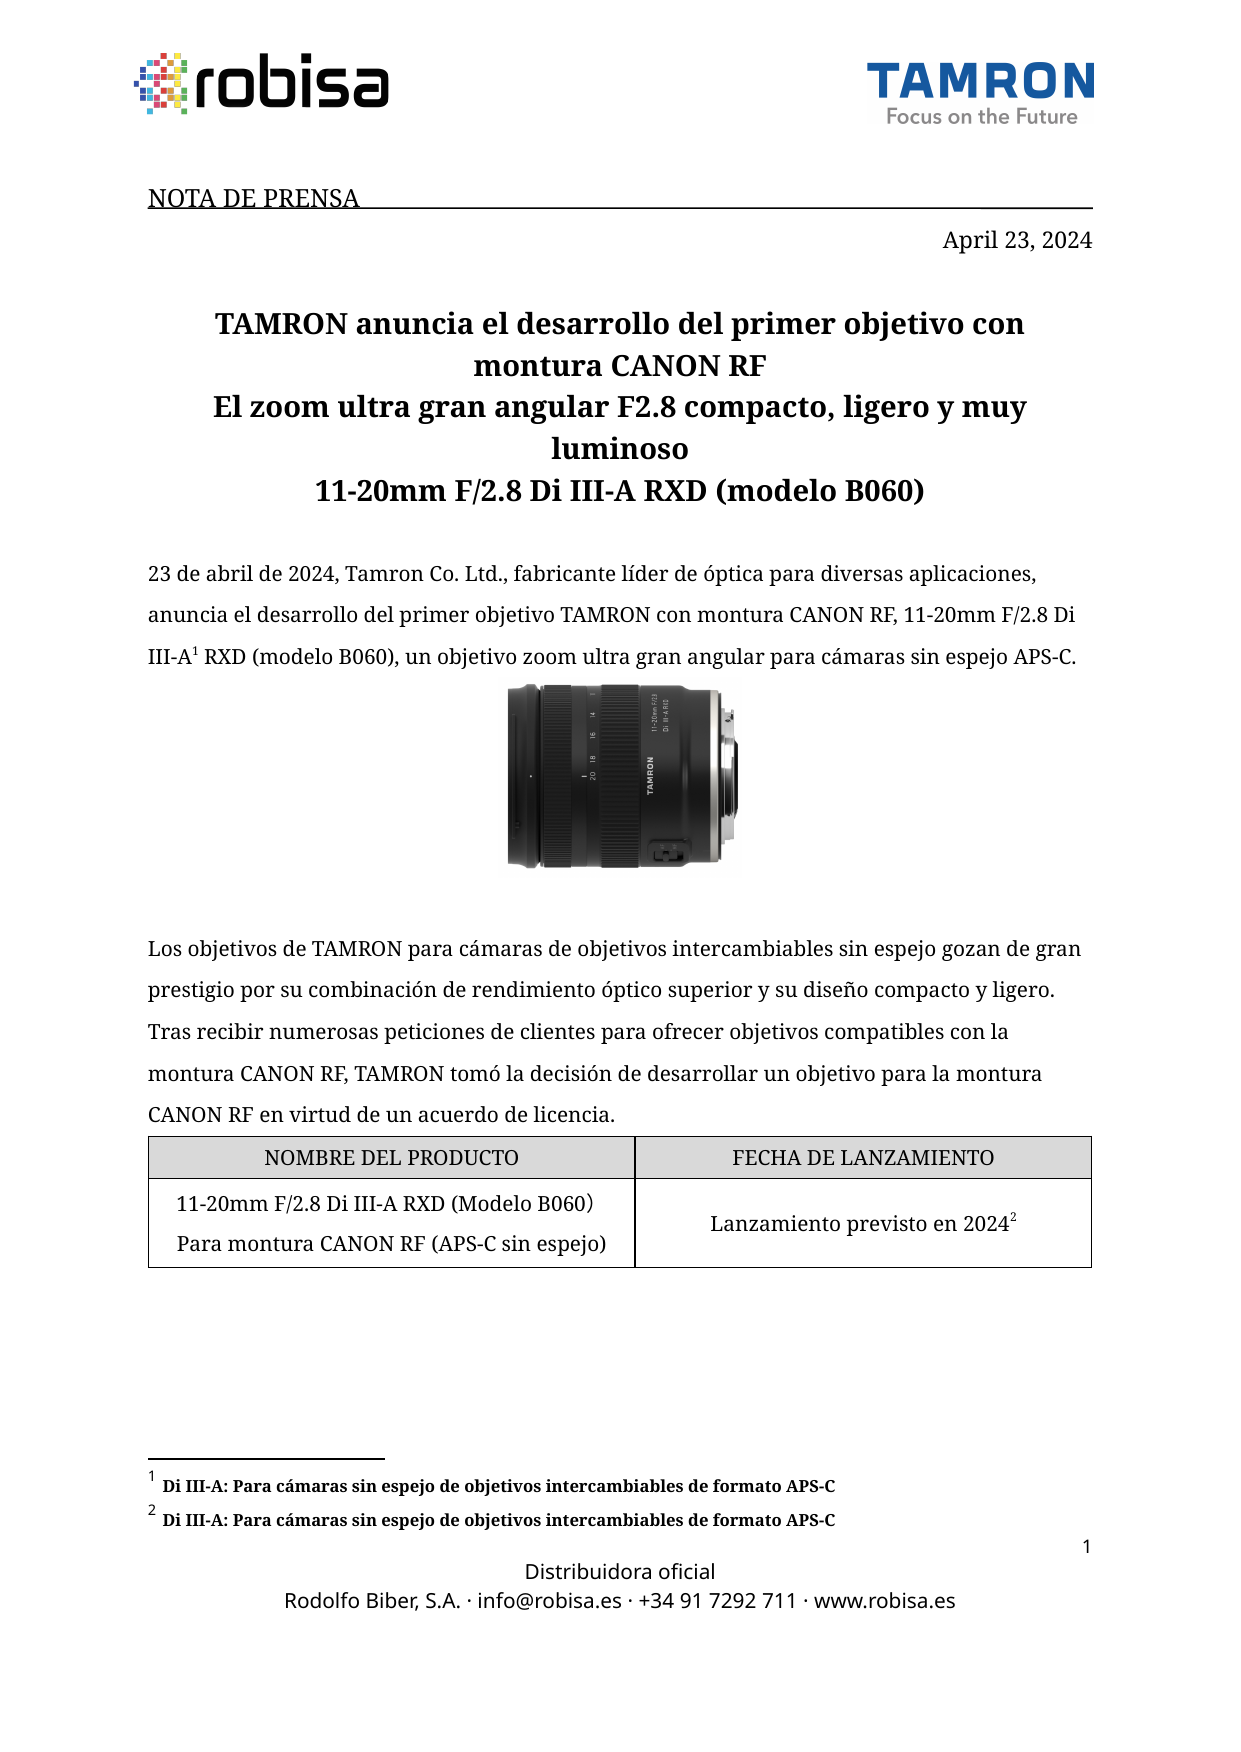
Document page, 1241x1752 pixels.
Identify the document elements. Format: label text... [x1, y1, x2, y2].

table_header FECHA DE LANZAMIENTO [636, 1137, 1091, 1178]
text April 23, 2024 [148, 219, 1092, 261]
text NOTA DE PRENSA [148, 177, 1067, 207]
table_cell 11-20mm F/2.8 Di III-A RXD (Modelo B060） Para montura CANON RF (APS-C sin espejo) [149, 1179, 634, 1267]
table_cell Lanzamiento previsto en 2024 [636, 1179, 1091, 1267]
text 11-20mm F/2.8 Di III-A RXD (modelo B060) [148, 469, 1092, 511]
text 23 de abril de 2024, Tamron Co. Ltd., fabricante líder de óptica para diversas aplicaciones, anuncia el desarrollo del primer objetivo TAMRON con montura CANON RF, 11-20mm F/2.8 Di III-A RXD (modelo B060), un objetivo zoom ultra gran angular para cámaras sin espejo APS-C. [148, 552, 1092, 677]
picture [498, 677, 743, 878]
text El zoom ultra gran angular F2.8 compacto, ligero y muy luminoso [148, 386, 1092, 469]
picture [867, 62, 1094, 124]
picture [133, 53, 389, 136]
text Los objetivos de TAMRON para cámaras de objetivos intercambiables sin espejo gozan de gran prestigio por su combinación de rendimiento óptico superior y su diseño compacto y ligero. Tras recibir numerosas peticiones de clientes para ofrecer objetivos compatibles con la montura CANON RF, TAMRON tomó la decisión de desarrollar un objetivo para la montura CANON RF en virtud de un acuerdo de licencia. [148, 927, 1092, 1136]
table_header NOMBRE DEL PRODUCTO [149, 1137, 634, 1178]
text TAMRON anuncia el desarrollo del primer objetivo con montura CANON RF [148, 302, 1092, 386]
